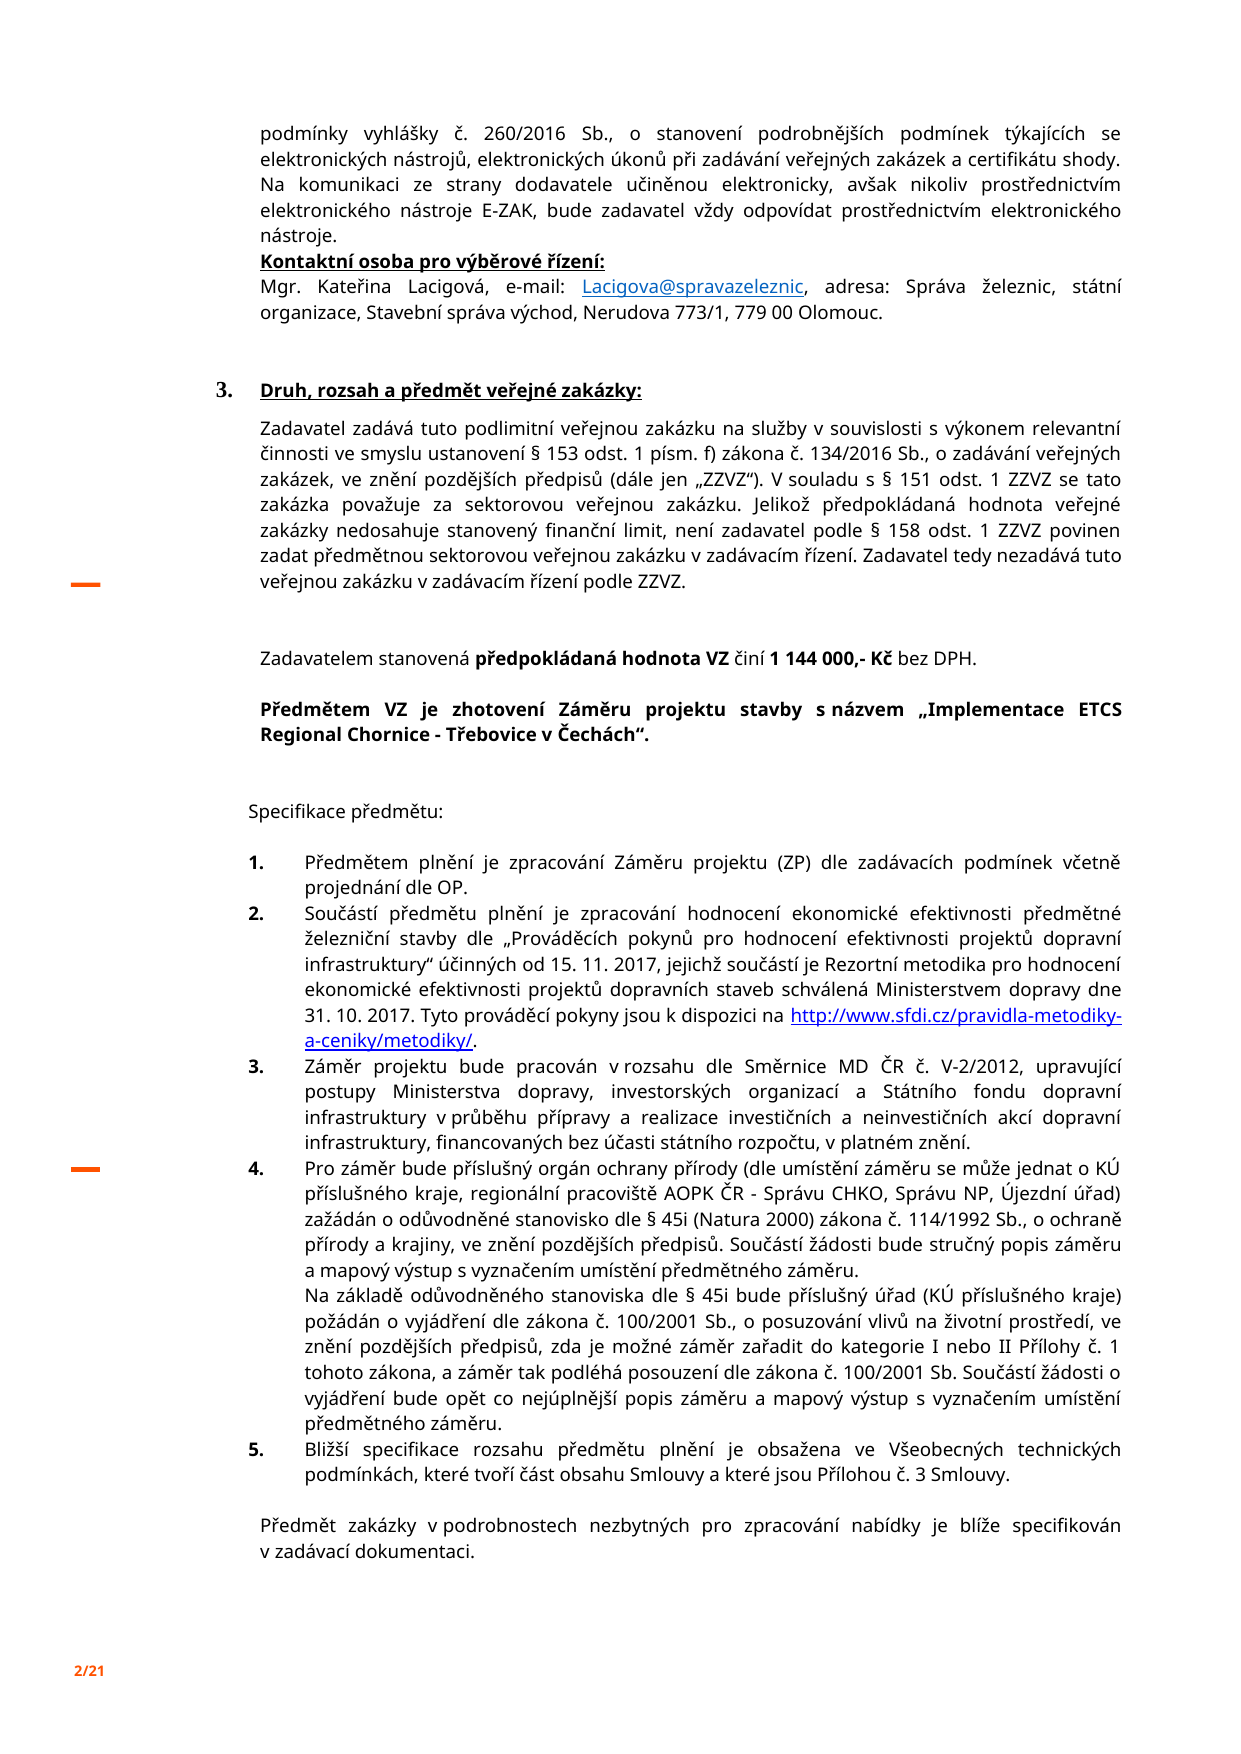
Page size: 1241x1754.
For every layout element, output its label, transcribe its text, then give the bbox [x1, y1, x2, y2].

text Zadavatelem stanovená předpokládaná hodnota VZ činí 1 144 000,- Kč bez DPH. [260, 645, 1122, 670]
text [260, 121, 1122, 248]
list Pro záměr bude příslušný orgán ochrany přírody (dle umístění záměru se může jednat o KÚ příslušného kraje, regionální pracoviště AOPK ČR - Správu CHKO, Správu NP, Újezdní úřad) zažádán o odůvodněné stanovisko dle § 45i (Natura 2000) zákona č. 114/1992 Sb., o ochraně přírody a krajiny, ve znění pozdějších předpisů. Součástí žádosti bude stručný popis záměru a mapový výstup s vyznačením umístění předmětného záměru. [248, 1155, 1122, 1283]
text Specifikace předmětu: [216, 798, 1122, 823]
list Záměr projektu bude pracován v rozsahu dle Směrnice MD ČR č. V-2/2012, upravující postupy Ministerstva dopravy, investorských organizací a Státního fondu dopravní infrastruktury v průběhu přípravy a realizace investičních a neinvestičních akcí dopravní infrastruktury, financovaných bez účasti státního rozpočtu, v platném znění. [248, 1053, 1122, 1155]
text Předmět zakázky v podrobnostech nezbytných pro zpracování nabídky je blíže specifikován v zadávací dokumentaci. [260, 1512, 1122, 1563]
list Předmětem plnění je zpracování Záměru projektu (ZP) dle zadávacích podmínek včetně projednání dle OP. [248, 849, 1122, 900]
list Součástí předmětu plnění je zpracování hodnocení ekonomické efektivnosti předmětné železniční stavby dle „Prováděcích pokynů pro hodnocení efektivnosti projektů dopravní infrastruktury“ účinných od 15. 11. 2017, jejichž součástí je Rezortní metodika pro hodnocení ekonomické efektivnosti projektů dopravních staveb schválená Ministerstvem dopravy dne 31. 10. 2017. Tyto prováděcí pokyny jsou k dispozici na http://www.sfdi.cz/pravidla-metodiky-a-ceniky/metodiky/. [248, 900, 1122, 1053]
text Kontaktní osoba pro výběrové řízení: [260, 248, 1122, 274]
text Na základě odůvodněného stanoviska dle § 45i bude příslušný úřad (KÚ příslušného kraje) požádán o vyjádření dle zákona č. 100/2001 Sb., o posuzování vlivů na životní prostředí, ve znění pozdějších předpisů, zda je možné záměr zařadit do kategorie I nebo II Přílohy č. 1 tohoto zákona, a záměr tak podléhá posouzení dle zákona č. 100/2001 Sb. Součástí žádosti o vyjádření bude opět co nejúplnější popis záměru a mapový výstup s vyznačením umístění předmětného záměru. [304, 1283, 1122, 1436]
text Předmětem VZ je zhotovení Záměru projektu stavby s názvem „Implementace ETCS Regional Chornice - Třebovice v Čechách“. [260, 696, 1122, 747]
text Mgr. Kateřina Lacigová, e-mail: Lacigova@spravazeleznic, adresa: Správa železnic, státní organizace, Stavební správa východ, Nerudova 773/1, 779 00 Olomouc. [260, 274, 1122, 325]
list Bližší specifikace rozsahu předmětu plnění je obsažena ve Všeobecných technických podmínkách, které tvoří část obsahu Smlouvy a které jsou Přílohou č. 3 Smlouvy. [248, 1436, 1122, 1487]
list Druh, rozsah a předmět veřejné zakázky: [216, 376, 1122, 403]
text Zadavatel zadává tuto podlimitní veřejnou zakázku na služby v souvislosti s výkonem relevantní činnosti ve smyslu ustanovení § 153 odst. 1 písm. f) zákona č. 134/2016 Sb., o zadávání veřejných zakázek, ve znění pozdějších předpisů (dále jen „ZZVZ“). V souladu s § 151 odst. 1 ZZVZ se tato zakázka považuje za sektorovou veřejnou zakázku. Jelikož předpokládaná hodnota veřejné zakázky nedosahuje stanovený finanční limit, není zadavatel podle § 158 odst. 1 ZZVZ povinen zadat předmětnou sektorovou veřejnou zakázku v zadávacím řízení. Zadavatel tedy nezadává tuto veřejnou zakázku v zadávacím řízení podle ZZVZ. [260, 415, 1122, 594]
